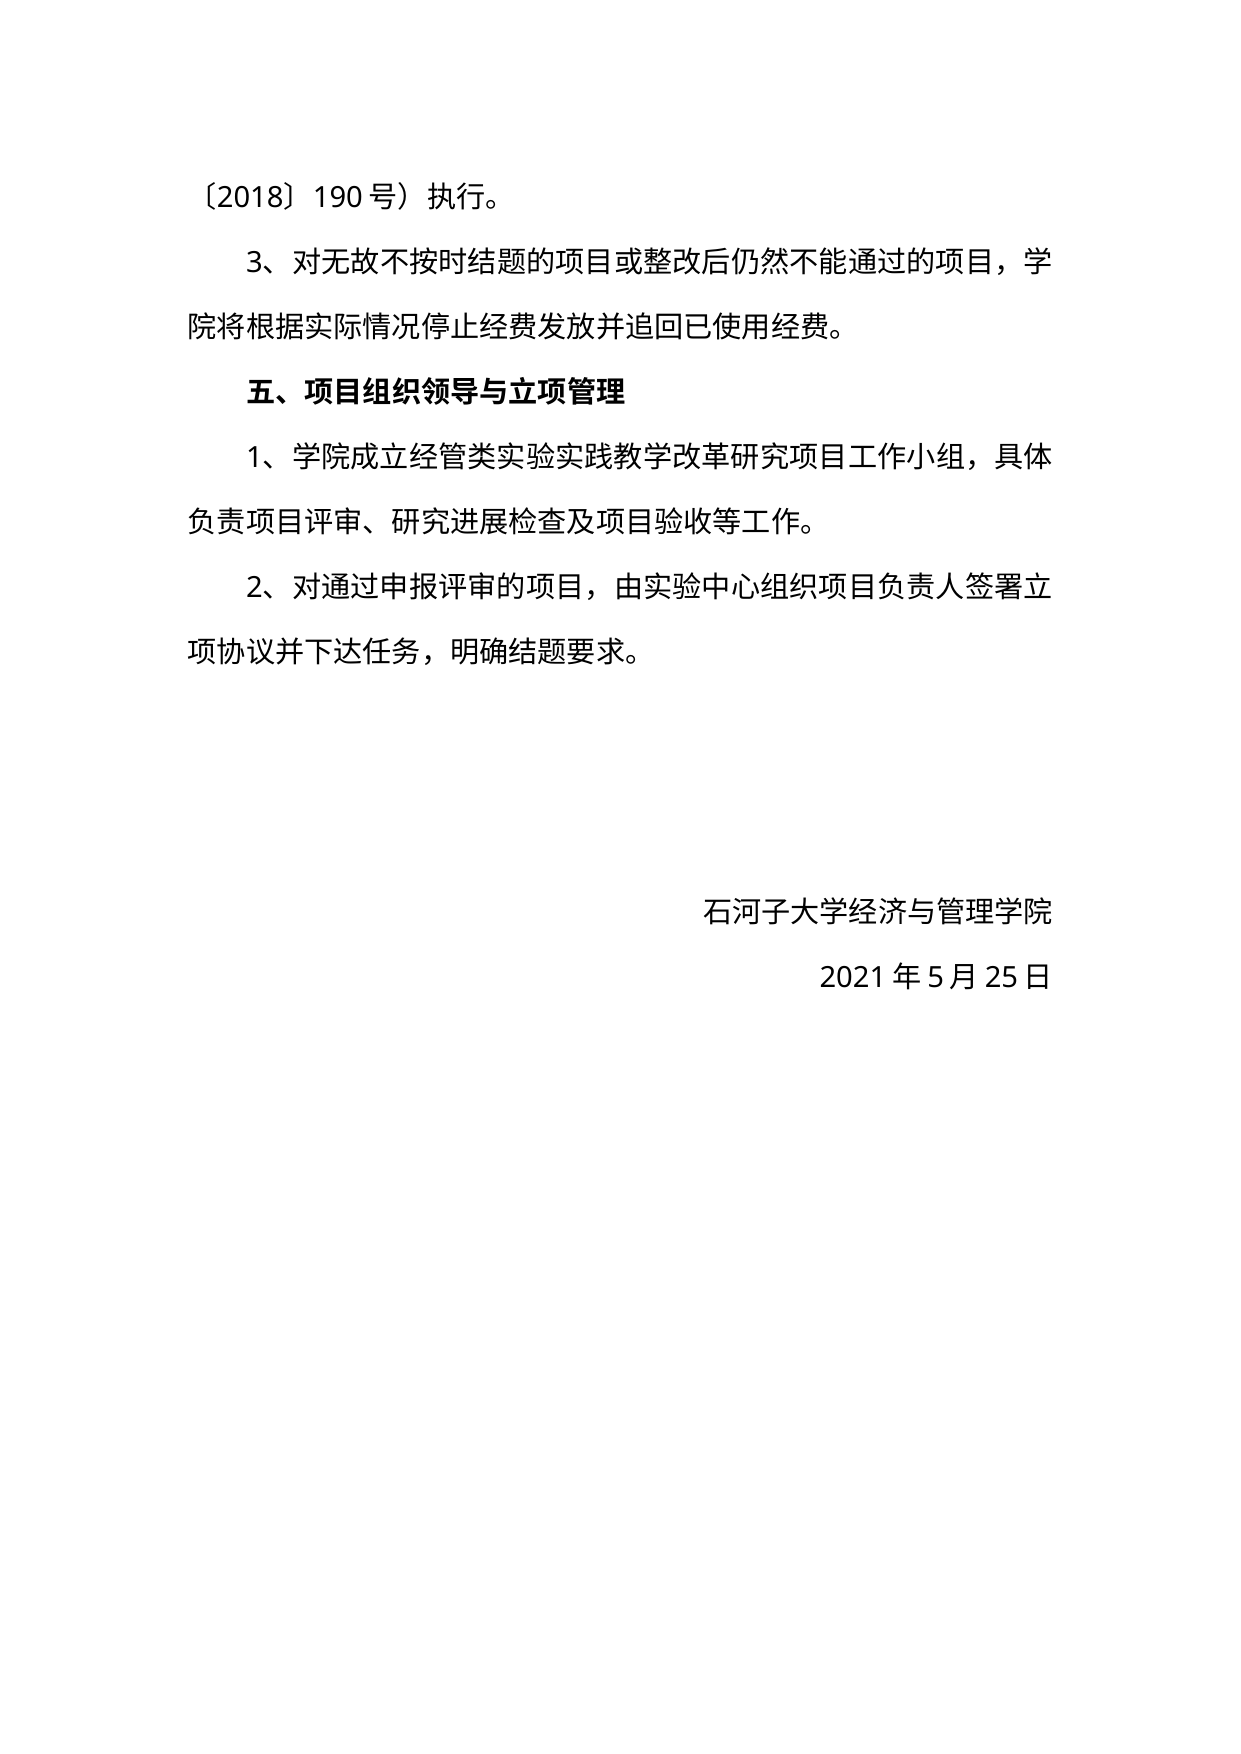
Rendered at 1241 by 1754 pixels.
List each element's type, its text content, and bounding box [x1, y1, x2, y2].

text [187, 162, 1053, 227]
text 石河子大学经济与管理学院 [187, 877, 1053, 942]
text 五、项目组织领导与立项管理 [187, 357, 1053, 422]
text 3、对无故不按时结题的项目或整改后仍然不能通过的项目，学院将根据实际情况停止经费发放并追回已使用经费。 [187, 227, 1053, 357]
text 1、学院成立经管类实验实践教学改革研究项目工作小组，具体负责项目评审、研究进展检查及项目验收等工作。 [187, 422, 1053, 552]
text 2021年5月25日 [187, 942, 1053, 1007]
text 2、对通过申报评审的项目，由实验中心组织项目负责人签署立项协议并下达任务，明确结题要求。 [187, 552, 1053, 682]
